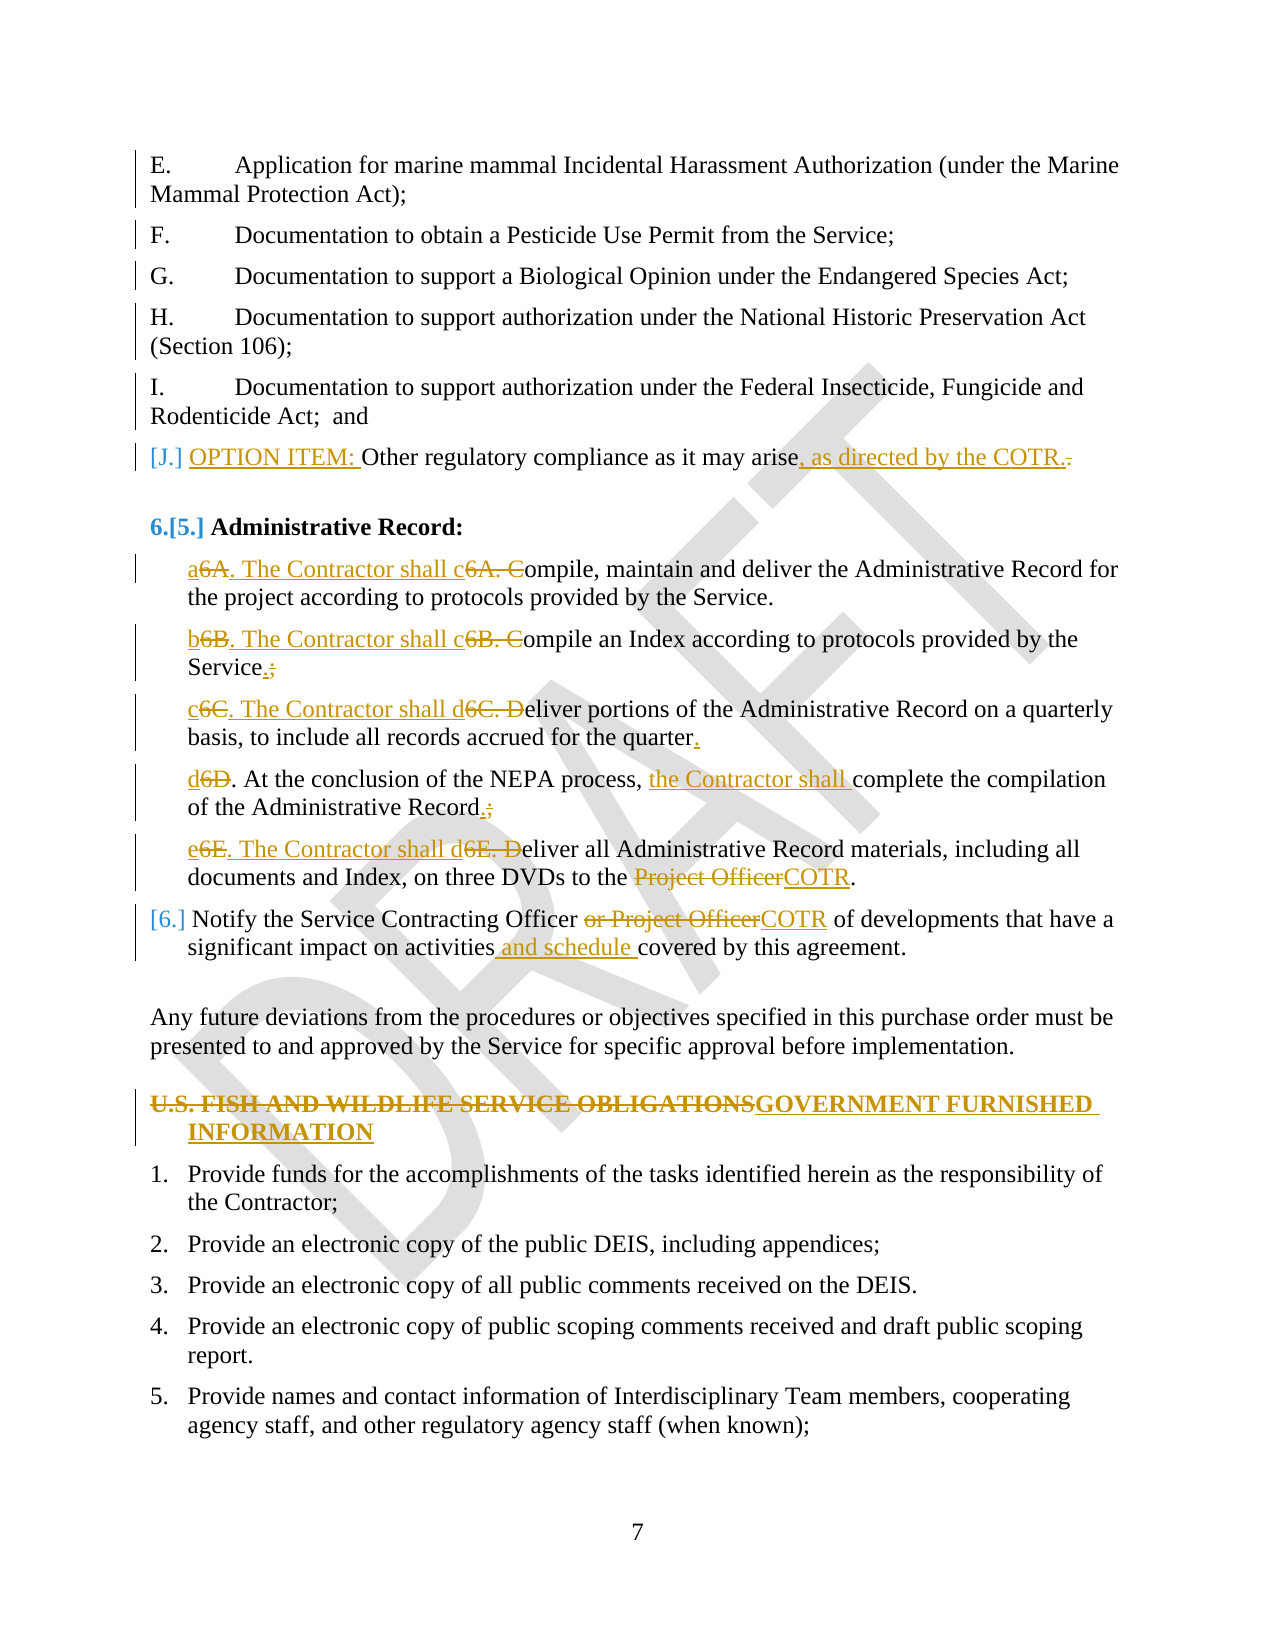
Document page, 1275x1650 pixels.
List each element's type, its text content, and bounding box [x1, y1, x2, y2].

list Provide an electronic copy of all public comments received on the DEIS. [150, 1270, 1125, 1299]
list eliver all Administrative Record materials, including all documents and Index, on three DVDs to the . [187, 834, 1125, 891]
list Notify the Service Contracting Officer of developments that have a significant impact on activitiescovered by this agreement. [150, 904, 1125, 961]
list Documentation to support authorization under the National Historic Preservation Act (Section 106); [150, 302, 1125, 360]
list ompile an Index according to protocols provided by the Service [187, 624, 1125, 681]
list Provide an electronic copy of public scoping comments received and draft public scoping report. [150, 1311, 1125, 1369]
list Documentation to support authorization under the Federal Insecticide, Fungicide and Rodenticide Act; and [150, 372, 1125, 430]
text Any future deviations from the procedures or objectives specified in this purchase order must be presented to and approved by the Service for specific approval before implementation. [150, 1002, 1125, 1060]
list Documentation to support a Biological Opinion under the Endangered Species Act; [150, 261, 1125, 290]
list Documentation to obtain a Pesticide Use Permit from the Service; [150, 220, 1125, 249]
list ompile, maintain and deliver the Administrative Record for the project according to protocols provided by the Service. [187, 554, 1125, 611]
list Provide an electronic copy of the public DEIS, including appendices; [150, 1229, 1125, 1257]
list Other regulatory compliance as it may arise [150, 442, 1125, 471]
list Administrative Record: [150, 512, 1125, 541]
list eliver portions of the Administrative Record on a quarterly basis, to include all records accrued for the quarter [187, 694, 1125, 751]
list Application for marine mammal Incidental Harassment Authorization (under the Marine Mammal Protection Act); [150, 150, 1125, 207]
list . At the conclusion of the NEPA process, complete the compilation of the Administrative Record [187, 764, 1125, 821]
list Provide names and contact information of Interdisciplinary Team members, cooperating agency staff, and other regulatory agency staff (when known); [150, 1381, 1125, 1439]
list Provide funds for the accomplishments of the tasks identified herein as the responsibility of the Contractor; [150, 1159, 1125, 1216]
